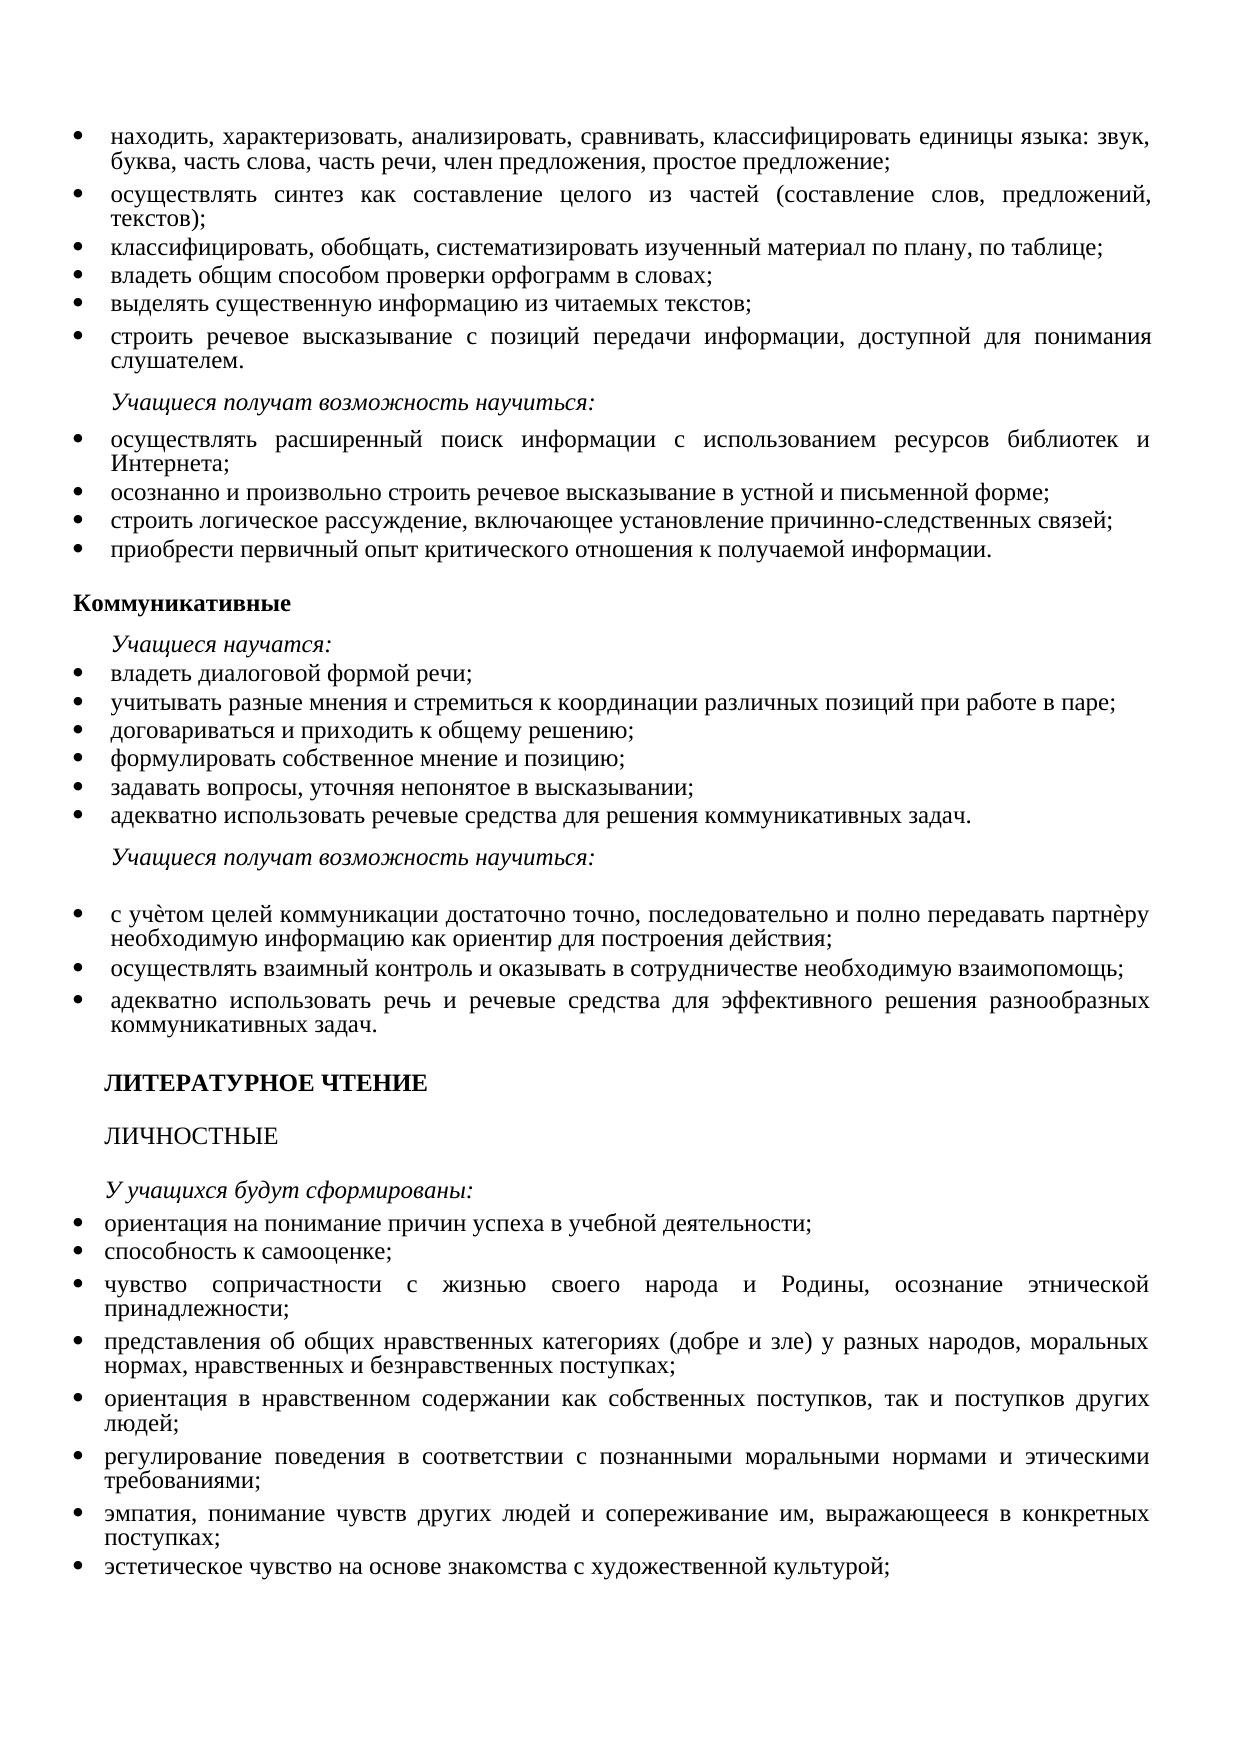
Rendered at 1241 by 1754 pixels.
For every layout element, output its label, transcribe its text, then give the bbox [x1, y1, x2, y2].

list осуществлять расширенный поиск информации с использованием ресурсов библиотек и Интернета; [74, 428, 1151, 477]
text Учащиеся получат возможность научиться: [110, 842, 1153, 870]
list задавать вопросы, уточняя непонятое в высказывании; [74, 772, 1153, 801]
list осуществлять взаимный контроль и оказывать в сотрудничестве необходимую взаимопомощь; [74, 953, 1153, 981]
list владеть диалоговой формой речи; [74, 658, 1153, 687]
list адекватно использовать речевые средства для решения коммуникативных задач. [74, 801, 1153, 829]
list с учѐтом целей коммуникации достаточно точно, последовательно и полно передавать партнѐру необходимую информацию как ориентир для построения действия; [74, 903, 1151, 952]
list договариваться и приходить к общему решению; [74, 715, 1153, 744]
text ЛИЧНОСТНЫЕ [104, 1121, 1153, 1150]
list учитывать разные мнения и стремиться к координации различных позиций при работе в паре; [74, 687, 1153, 715]
text Коммуникативные [73, 588, 1153, 617]
list владеть общим способом проверки орфограмм в словах; [74, 261, 1153, 289]
text ЛИТЕРАТУРНОЕ ЧТЕНИЕ [104, 1068, 1153, 1096]
list эстетическое чувство на основе знакомства с художественной культурой; [74, 1551, 1153, 1580]
list строить речевое высказывание с позиций передачи информации, доступной для понимания слушателем. [74, 325, 1153, 374]
list классифицировать, обобщать, систематизировать изученный материал по плану, по таблице; [74, 232, 1153, 261]
list приобрести первичный опыт критического отношения к получаемой информации. [74, 534, 1153, 563]
list эмпатия, понимание чувств других людей и сопереживание им, выражающееся в конкретных поступках; [74, 1502, 1151, 1551]
list ориентация в нравственном содержании как собственных поступков, так и поступков других людей; [74, 1387, 1151, 1437]
list ориентация на понимание причин успеха в учебной деятельности; [74, 1208, 1153, 1237]
list способность к самооценке; [74, 1237, 1153, 1265]
list представления об общих нравственных категориях (добре и зле) у разных народов, моральных нормах, нравственных и безнравственных поступках; [74, 1330, 1151, 1379]
list осуществлять синтез как составление целого из частей (составление слов, предложений, текстов); [74, 183, 1153, 232]
text Учащиеся научатся: [110, 629, 1153, 658]
text Учащиеся получат возможность научиться: [110, 387, 1153, 416]
list регулирование поведения в соответствии с познанными моральными нормами и этическими требованиями; [74, 1445, 1151, 1494]
list адекватно использовать речь и речевые средства для эффективного решения разнообразных коммуникативных задач. [74, 989, 1151, 1038]
list находить, характеризовать, анализировать, сравнивать, классифицировать единицы языка: звук, буква, часть слова, часть речи, член предложения, простое предложение; [74, 125, 1151, 174]
list формулировать собственное мнение и позицию; [74, 744, 1153, 772]
list чувство сопричастности с жизнью своего народа и Родины, осознание этнической принадлежности; [74, 1273, 1151, 1322]
list выделять существенную информацию из читаемых текстов; [74, 289, 1153, 317]
list строить логическое рассуждение, включающее установление причинно-следственных связей; [74, 506, 1153, 534]
text У учащихся будут сформированы: [104, 1175, 1153, 1204]
list осознанно и произвольно строить речевое высказывание в устной и письменной форме; [74, 477, 1153, 506]
